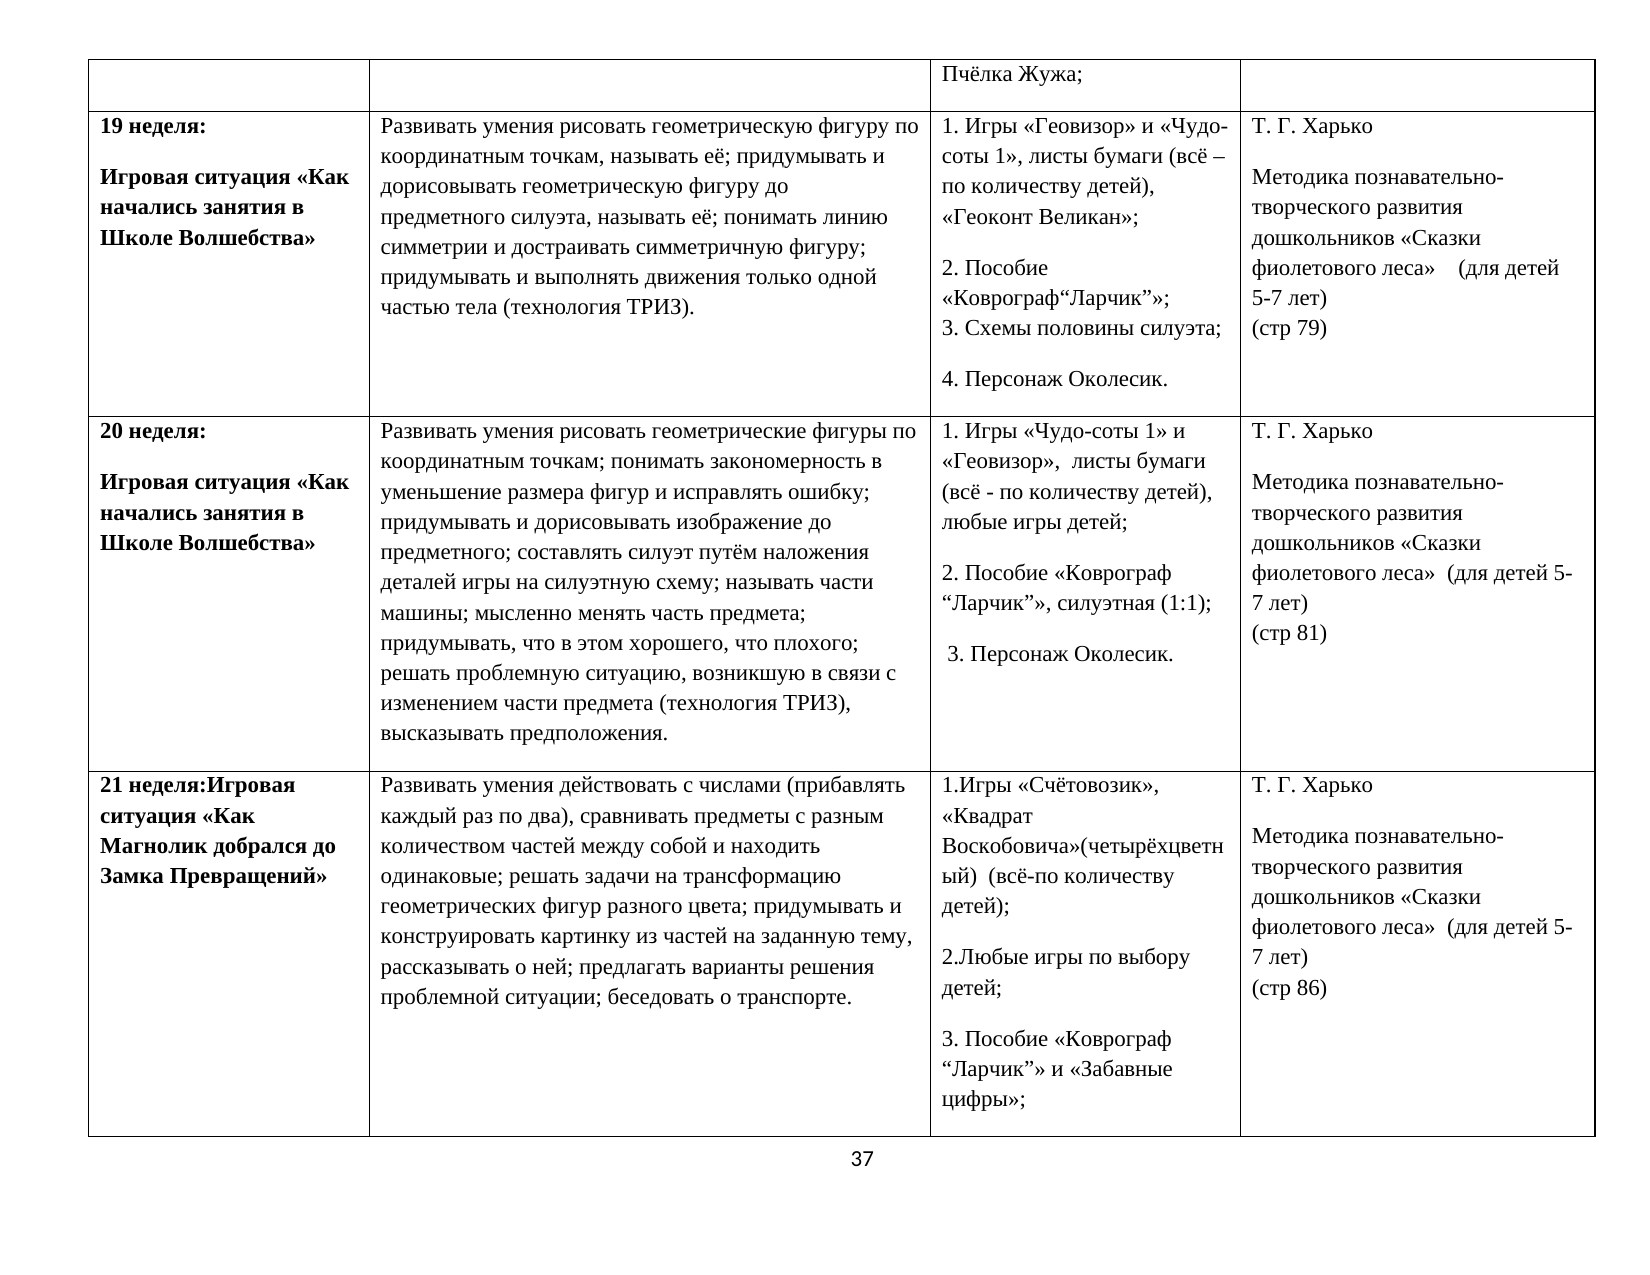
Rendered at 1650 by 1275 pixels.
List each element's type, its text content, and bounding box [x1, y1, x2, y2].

table_cell Развивать умения рисовать геометрические фигуры по координатным точкам; понимать закономерность в уменьшение размера фигур и исправлять ошибку; придумывать и дорисовывать изображение до предметного; составлять силуэт путём наложения деталей игры на силуэтную схему; называть части машины; мысленно менять часть предмета; придумывать, что в этом хорошего, что плохого; решать проблемную ситуацию, возникшую в связи с изменением части предмета (технология ТРИЗ), высказывать предположения. [370, 417, 930, 771]
table_cell 19 неделя: Игровая ситуация «Как начались занятия в Школе Волшебства» [89, 112, 369, 416]
table_cell 20 неделя: Игровая ситуация «Как начались занятия в Школе Волшебства» [89, 417, 369, 771]
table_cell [89, 772, 369, 1136]
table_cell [370, 60, 930, 111]
table_cell 1. Игры «Чудо-соты 1» и «Геовизор», листы бумаги (всё - по количеству детей), любые игры детей; 2. Пособие «Коврограф “Ларчик”», силуэтная (1:1); 3. Персонаж Околесик. [931, 417, 1240, 771]
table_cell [370, 772, 930, 1136]
table_cell Т. Г. Харько Методика познавательно- творческого развития дошкольников «Сказки фиолетового леса» (для детей 5-7 лет) (стр 79) [1241, 112, 1594, 416]
table_cell Развивать умения рисовать геометрическую фигуру по координатным точкам, называть её; придумывать и дорисовывать геометрическую фигуру до предметного силуэта, называть её; понимать линию симметрии и достраивать симметричную фигуру; придумывать и выполнять движения только одной частью тела (технология ТРИЗ). [370, 112, 930, 416]
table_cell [1241, 60, 1594, 111]
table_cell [931, 772, 1240, 1136]
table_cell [1241, 772, 1594, 1136]
table_cell 1. Игры «Геовизор» и «Чудо-соты 1», листы бумаги (всё – по количеству детей), «Геоконт Великан»; 2. Пособие «Коврограф“Ларчик”»; 3. Схемы половины силуэта; 4. Персонаж Околесик. [931, 112, 1240, 416]
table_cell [931, 60, 1240, 111]
table_cell Т. Г. Харько Методика познавательно- творческого развития дошкольников «Сказки фиолетового леса» (для детей 5-7 лет) (стр 81) [1241, 417, 1594, 771]
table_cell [89, 60, 369, 111]
